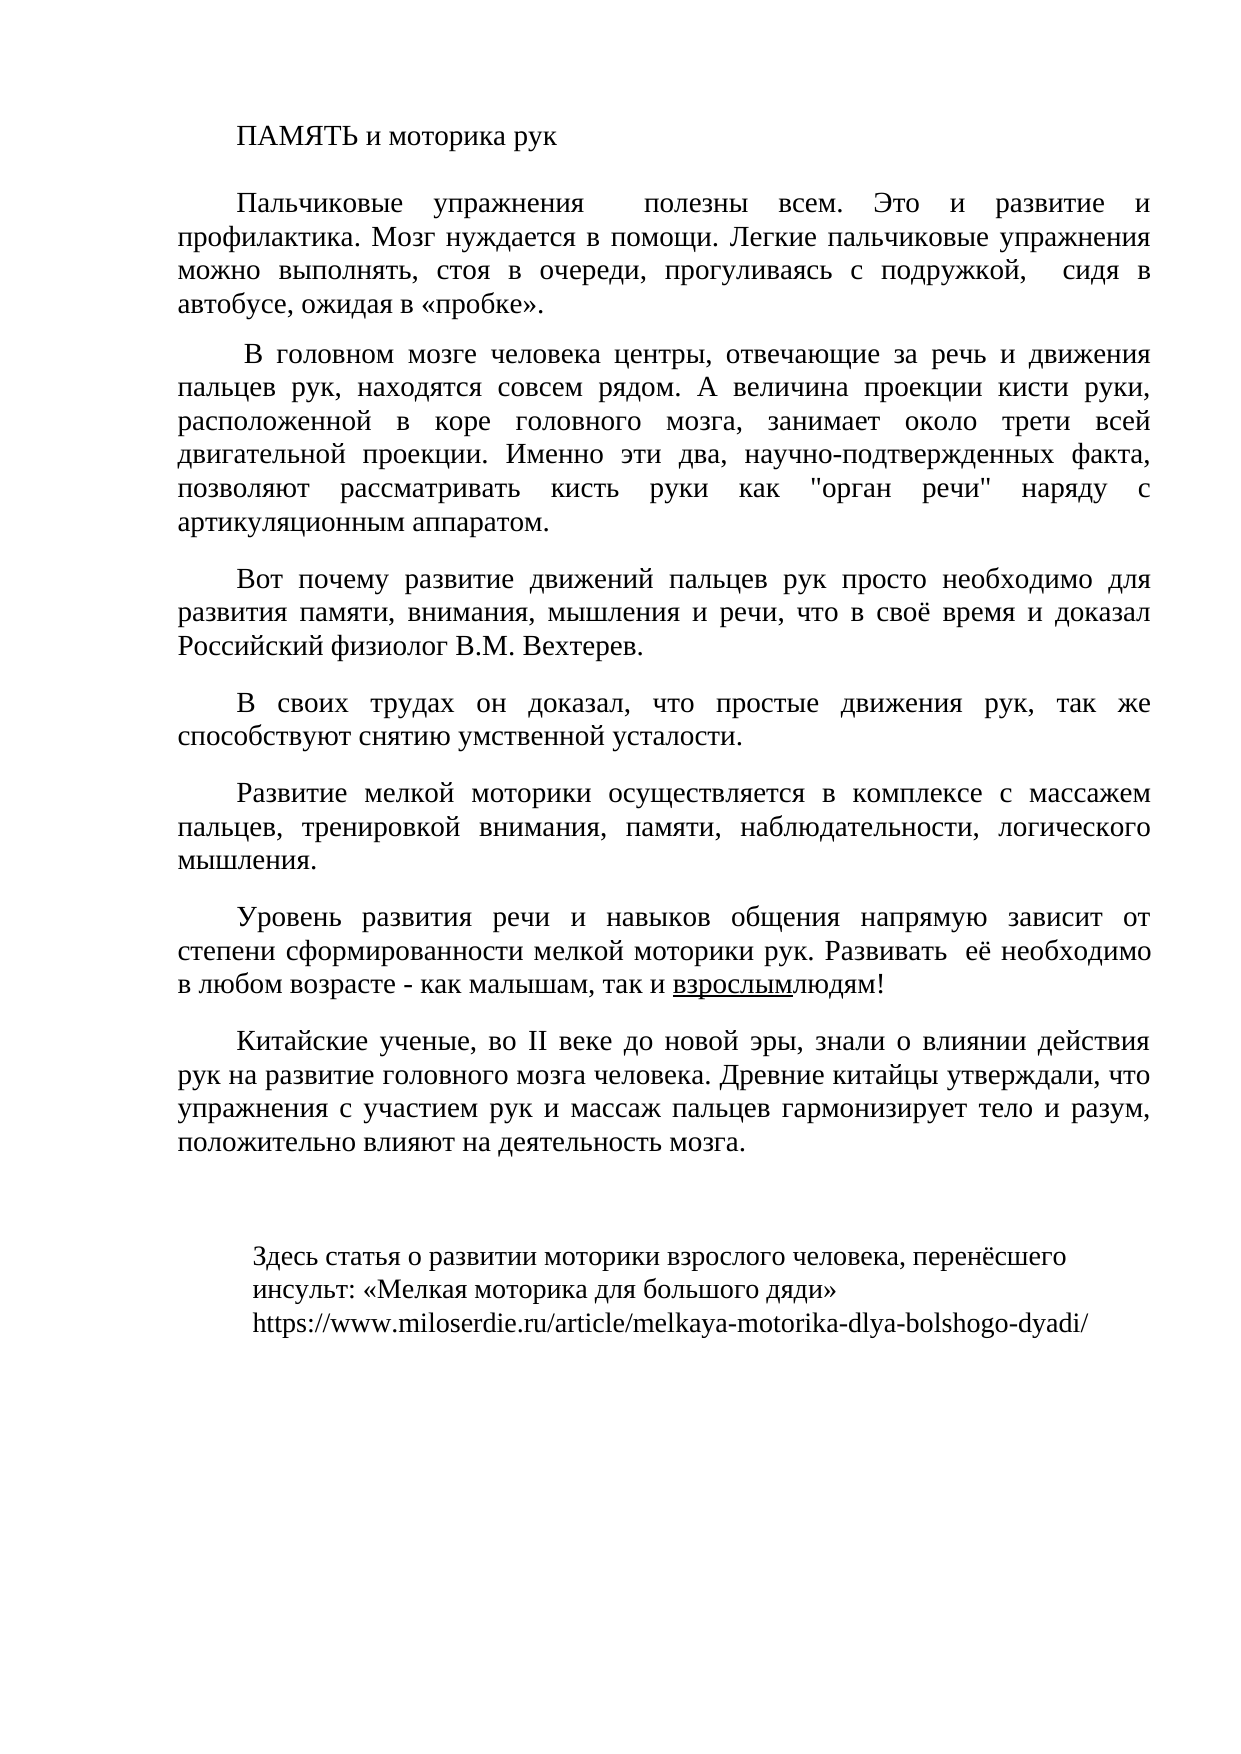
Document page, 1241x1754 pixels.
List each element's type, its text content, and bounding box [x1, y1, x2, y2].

text В головном мозге человека центры, отвечающие за речь и движения пальцев рук, находятся совсем рядом. А величина проекции кисти руки, расположенной в коре головного мозга, занимает около трети всей двигательной проекции. Именно эти два, научно-подтвержденных факта, позволяют рассматривать кисть руки как "орган речи" наряду с артикуляционным аппаратом. [177, 336, 1152, 537]
list https://www.miloserdie.ru/article/melkaya-motorika-dlya-bolshogo-dyadi/ [252, 1305, 1152, 1338]
text В своих трудах он доказал, что простые движения рук, так же способствуют снятию умственной усталости. [177, 685, 1152, 752]
text Развитие мелкой моторики осуществляется в комплексе с массажем пальцев, тренировкой внимания, памяти, наблюдательности, логического мышления. [177, 775, 1152, 876]
text Вот почему развитие движений пальцев рук просто необходимо для развития памяти, внимания, мышления и речи, что в своё время и доказал Российский физиолог В.М. Вехтерев. [177, 561, 1152, 661]
text Уровень развития речи и навыков общения напрямую зависит от степени сформированности мелкой моторики рук. Развивать её необходимо в любом возрасте - как малышам, так и взрослымлюдям! [177, 899, 1152, 1000]
list Здесь статья о развитии моторики взрослого человека, перенёсшего инсульт: «Мелкая моторика для большого дяди» [252, 1238, 1152, 1305]
list ПАМЯТЬ и моторика рук [177, 118, 1152, 152]
text Китайские ученые, во II веке до новой эры, знали о влиянии действия рук на развитие головного мозга человека. Древние китайцы утверждали, что упражнения с участием рук и массаж пальцев гармонизирует тело и разум, положительно влияют на деятельность мозга. [177, 1023, 1152, 1158]
list Пальчиковые упражнения полезны всем. Это и развитие и профилактика. Мозг нуждается в помощи. Легкие пальчиковые упражнения можно выполнять, стоя в очереди, прогуливаясь с подружкой, сидя в автобусе, ожидая в «пробке». [177, 185, 1152, 319]
